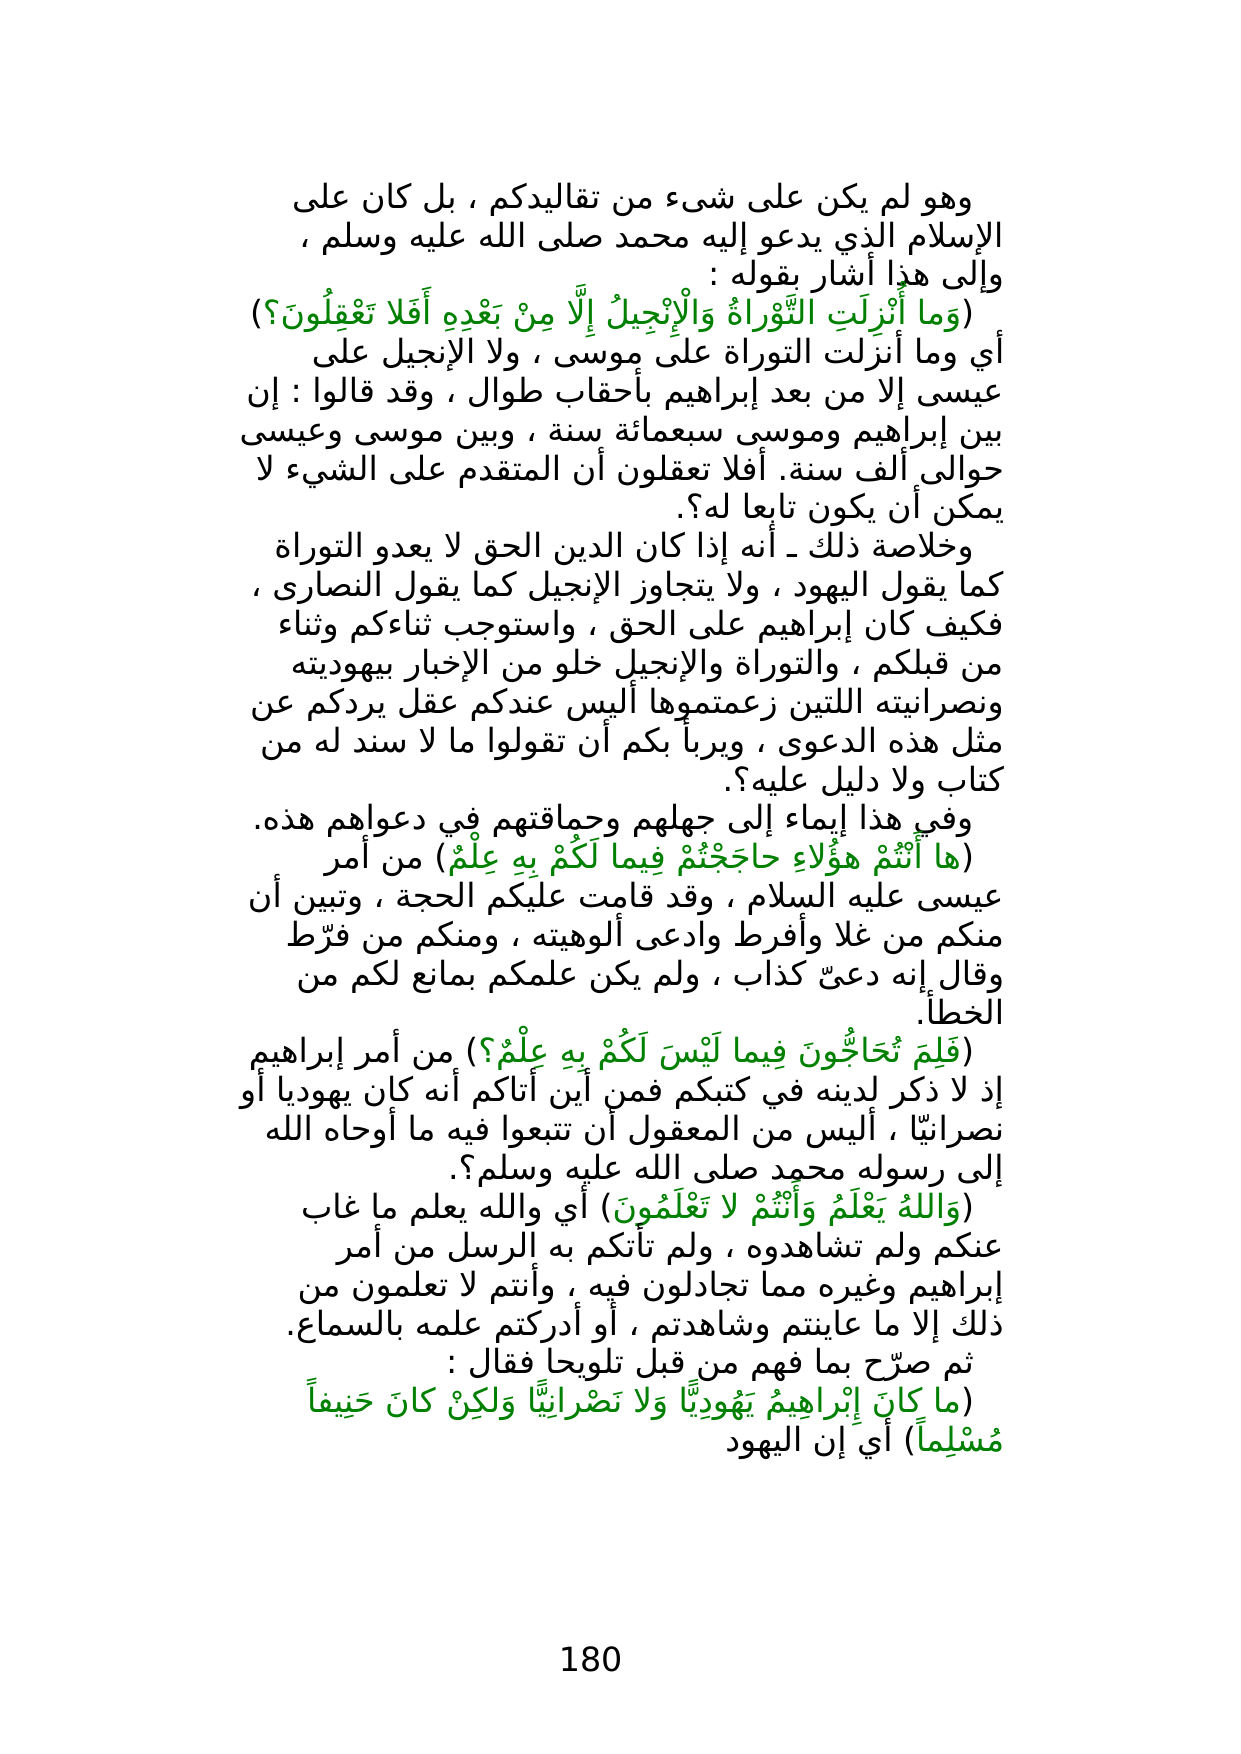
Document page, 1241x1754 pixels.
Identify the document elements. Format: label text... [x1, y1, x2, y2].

text (ها أَنْتُمْ هؤُلاءِ حاجَجْتُمْ فِيما لَكُمْ بِهِ عِلْمٌ) من أمر عيسى عليه السلام ، وقد قامت عليكم الحجة ، وتبين أن منكم من غلا وأفرط وادعى ألوهيته ، ومنكم من فرّط وقال إنه دعىّ كذاب ، ولم يكن علمكم بمانع لكم من الخطأ. [236, 838, 1004, 1032]
text (وَاللهُ يَعْلَمُ وَأَنْتُمْ لا تَعْلَمُونَ) أي والله يعلم ما غاب عنكم ولم تشاهدوه ، ولم تأتكم به الرسل من أمر إبراهيم وغيره مما تجادلون فيه ، وأنتم لا تعلمون من ذلك إلا ما عاينتم وشاهدتم ، أو أدركتم علمه بالسماع. [236, 1187, 1004, 1343]
text (فَلِمَ تُحَاجُّونَ فِيما لَيْسَ لَكُمْ بِهِ عِلْمٌ؟) من أمر إبراهيم إذ لا ذكر لدينه في كتبكم فمن أين أتاكم أنه كان يهوديا أو نصرانيّا ، أليس من المعقول أن تتبعوا فيه ما أوحاه الله إلى رسوله محمد صلى الله عليه وسلم؟. [236, 1032, 1004, 1187]
text (وَما أُنْزِلَتِ التَّوْراةُ وَالْإِنْجِيلُ إِلَّا مِنْ بَعْدِهِ أَفَلا تَعْقِلُونَ؟) أي وما أنزلت التوراة على موسى ، ولا الإنجيل على عيسى إلا من بعد إبراهيم بأحقاب طوال ، وقد قالوا : إن بين إبراهيم وموسى سبعمائة سنة ، وبين موسى وعيسى حوالى ألف سنة. أفلا تعقلون أن المتقدم على الشيء لا يمكن أن يكون تابعا له؟. [236, 294, 1004, 527]
text وهو لم يكن على شىء من تقاليدكم ، بل كان على الإسلام الذي يدعو إليه محمد صلى الله عليه وسلم ، وإلى هذا أشار بقوله : [236, 177, 1004, 294]
text ثم صرّح بما فهم من قبل تلويحا فقال : [236, 1343, 1004, 1382]
text وفي هذا إيماء إلى جهلهم وحماقتهم في دعواهم هذه. [236, 799, 1004, 838]
text وخلاصة ذلك ـ أنه إذا كان الدين الحق لا يعدو التوراة كما يقول اليهود ، ولا يتجاوز الإنجيل كما يقول النصارى ، فكيف كان إبراهيم على الحق ، واستوجب ثناءكم وثناء من قبلكم ، والتوراة والإنجيل خلو من الإخبار بيهوديته ونصرانيته اللتين زعمتموها أليس عندكم عقل يردكم عن مثل هذه الدعوى ، ويربأ بكم أن تقولوا ما لا سند له من كتاب ولا دليل عليه؟. [236, 527, 1004, 799]
text (ما كانَ إِبْراهِيمُ يَهُودِيًّا وَلا نَصْرانِيًّا وَلكِنْ كانَ حَنِيفاً مُسْلِماً) أي إن اليهود [236, 1382, 1004, 1459]
